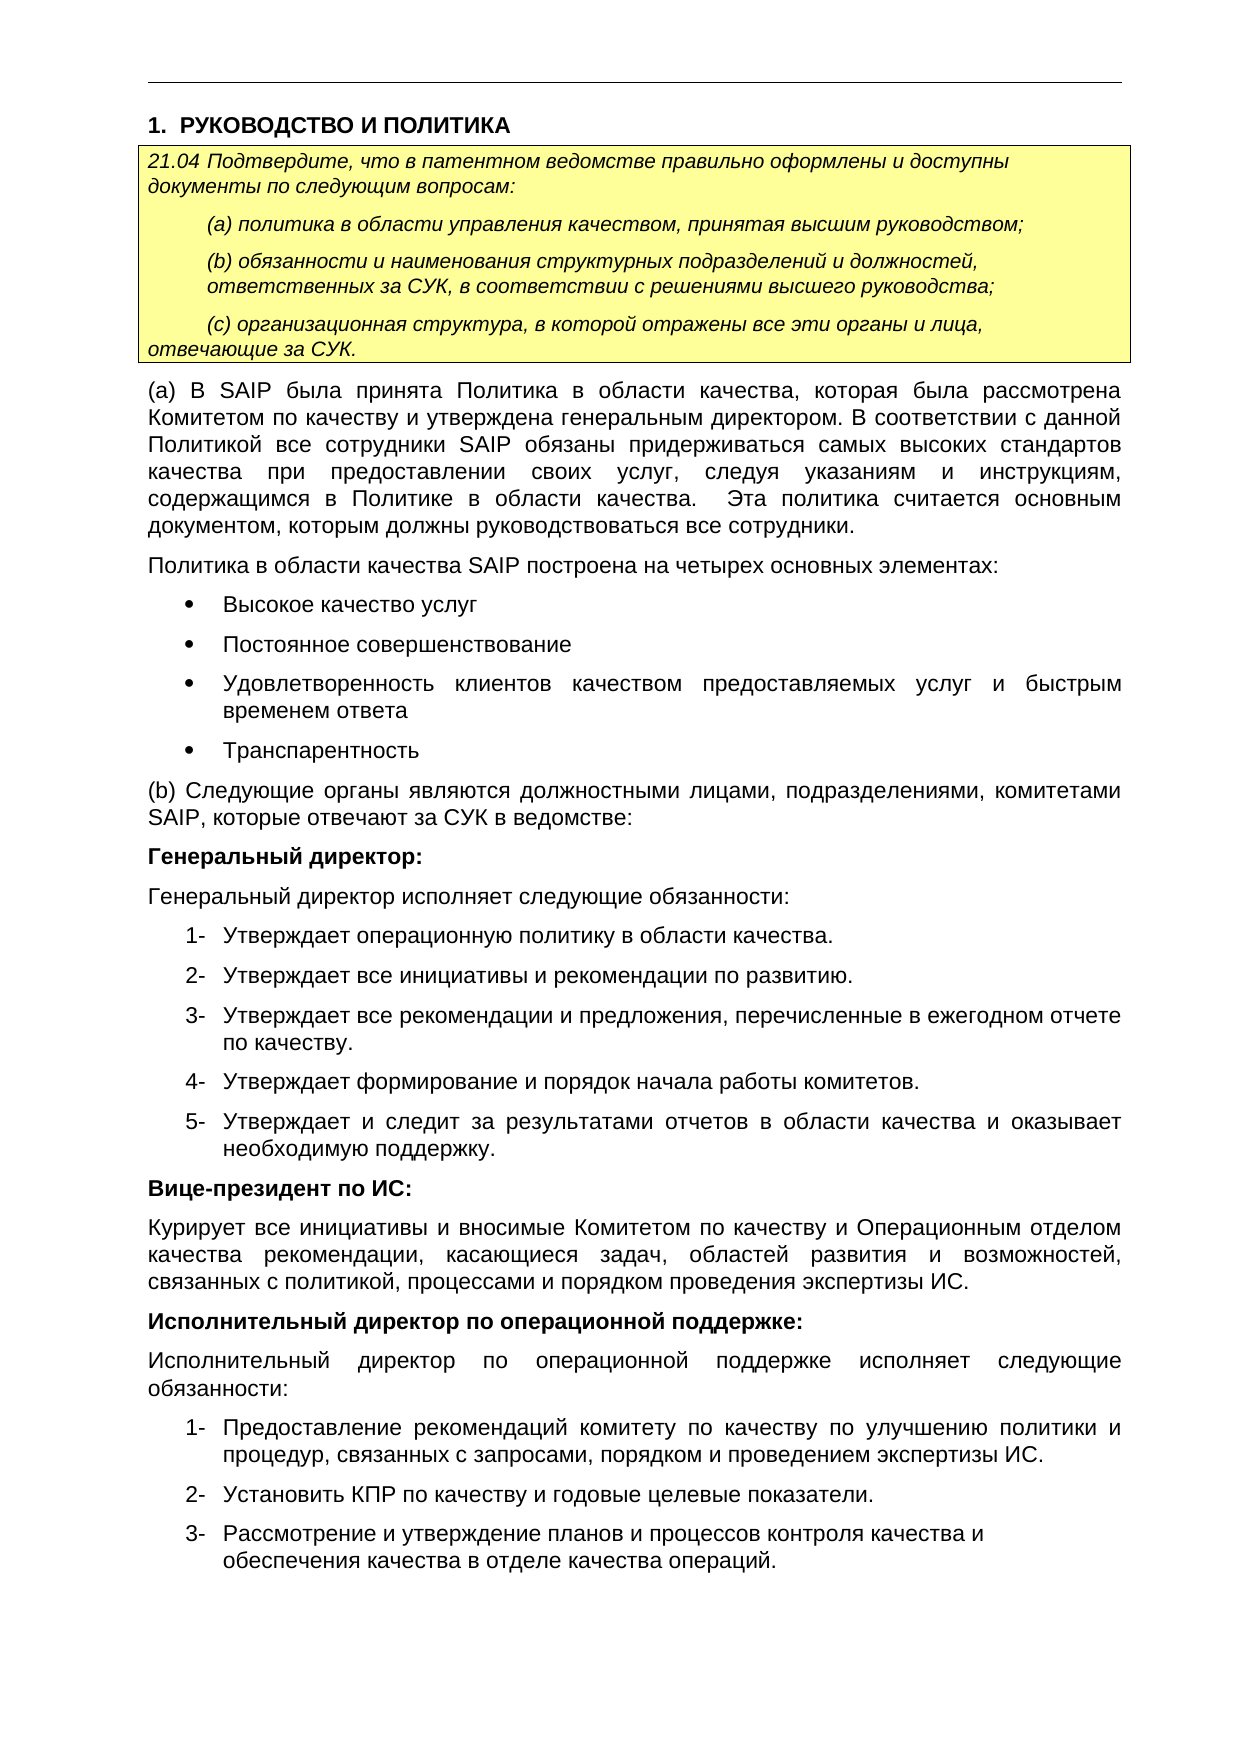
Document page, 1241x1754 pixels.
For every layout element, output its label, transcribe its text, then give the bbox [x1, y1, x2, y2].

list Утверждает все рекомендации и предложения, перечисленные в ежегодном отчете по качеству. [185, 1001, 1122, 1055]
list Постоянное совершенствование [185, 630, 1122, 657]
list Высокое качество услуг [185, 591, 1122, 618]
text (b) обязанности и наименования структурных подразделений и должностей, ответственных за СУК, в соответствии с решениями высшего руководства; [139, 245, 1130, 298]
text Вице-президент по ИС: [148, 1174, 1122, 1201]
list Удовлетворенность клиентов качеством предоставляемых услуг и быстрым временем ответа [185, 670, 1122, 724]
list Утверждает все инициативы и рекомендации по развитию. [185, 961, 1122, 988]
list Утверждает операционную политику в области качества. [185, 922, 1122, 949]
text (c) организационная структура, в которой отражены все эти органы и лица, отвечающие за СУК. [139, 307, 1130, 362]
list Утверждает и следит за результатами отчетов в области качества и оказывает необходимую поддержку. [185, 1107, 1122, 1161]
text Генеральный директор: [148, 843, 1122, 870]
text Курирует все инициативы и вносимые Комитетом по качеству и Операционным отделом качества рекомендации, касающиеся задач, областей развития и возможностей, связанных с политикой, процессами и порядком проведения экспертизы ИС. [148, 1213, 1122, 1295]
text Генеральный директор исполняет следующие обязанности: [148, 882, 1122, 909]
list Установить КПР по качеству и годовые целевые показатели. [185, 1480, 1122, 1507]
text (b) Следующие органы являются должностными лицами, подразделениями, комитетами SAIP, которые отвечают за СУК в ведомстве: [148, 776, 1122, 830]
text Исполнительный директор по операционной поддержке: [148, 1307, 1122, 1334]
list Предоставление рекомендаций комитету по качеству по улучшению политики и процедур, связанных с запросами, порядком и проведением экспертизы ИС. [185, 1413, 1122, 1468]
text (a) В SAIP была принята Политика в области качества, которая была рассмотрена Комитетом по качеству и утверждена генеральным директором. В соответствии с данной Политикой все сотрудники SAIP обязаны придерживаться самых высоких стандартов качества при предоставлении своих услуг, следуя указаниям и инструкциям, содержащимся в Политике в области качества. Эта политика считается основным документом, которым должны руководствоваться все сотрудники. [148, 376, 1122, 538]
list Рассмотрение и утверждение планов и процессов контроля качества и обеспечения качества в отделе качества операций. [185, 1520, 1122, 1574]
subtitle 1. РУКОВОДСТВО И ПОЛИТИКА [148, 112, 1122, 138]
text Исполнительный директор по операционной поддержке исполняет следующие обязанности: [148, 1347, 1122, 1401]
text (a) политика в области управления качеством, принятая высшим руководством; [139, 207, 1130, 235]
list Транспарентность [185, 736, 1122, 763]
text 21.04 Подтвердите, что в патентном ведомстве правильно оформлены и доступны документы по следующим вопросам: [139, 146, 1130, 198]
list Утверждает формирование и порядок начала работы комитетов. [185, 1068, 1122, 1095]
text Политика в области качества SAIP построена на четырех основных элементах: [148, 551, 1122, 578]
